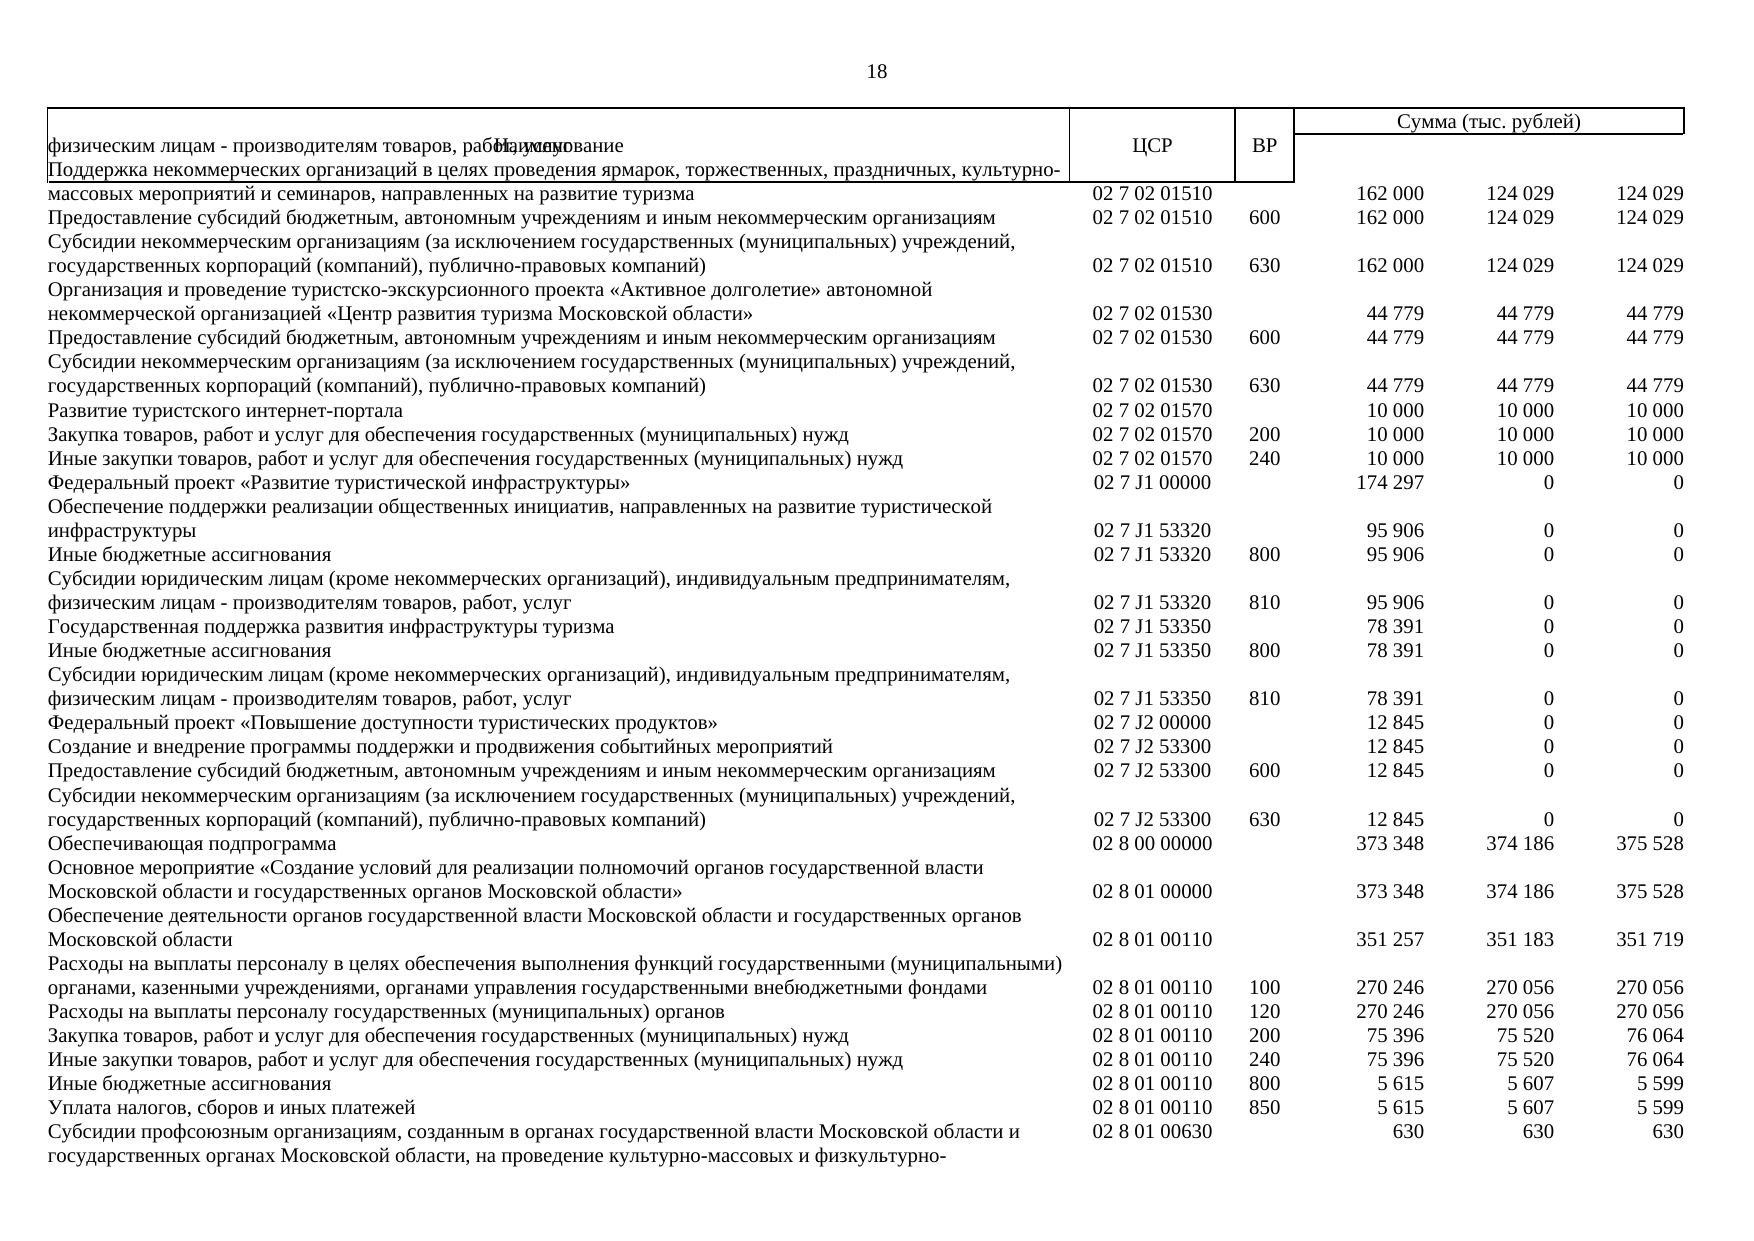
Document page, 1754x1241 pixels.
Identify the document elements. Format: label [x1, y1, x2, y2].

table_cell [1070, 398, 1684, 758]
table_header [1236, 109, 1293, 133]
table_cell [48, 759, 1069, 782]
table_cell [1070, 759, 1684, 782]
table_header [48, 109, 1069, 133]
table_header [1070, 109, 1234, 133]
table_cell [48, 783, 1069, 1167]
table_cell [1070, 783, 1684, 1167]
table_header [1295, 109, 1683, 133]
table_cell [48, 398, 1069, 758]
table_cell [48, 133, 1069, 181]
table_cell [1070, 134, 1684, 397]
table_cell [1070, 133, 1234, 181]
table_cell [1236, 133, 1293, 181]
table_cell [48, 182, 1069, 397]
